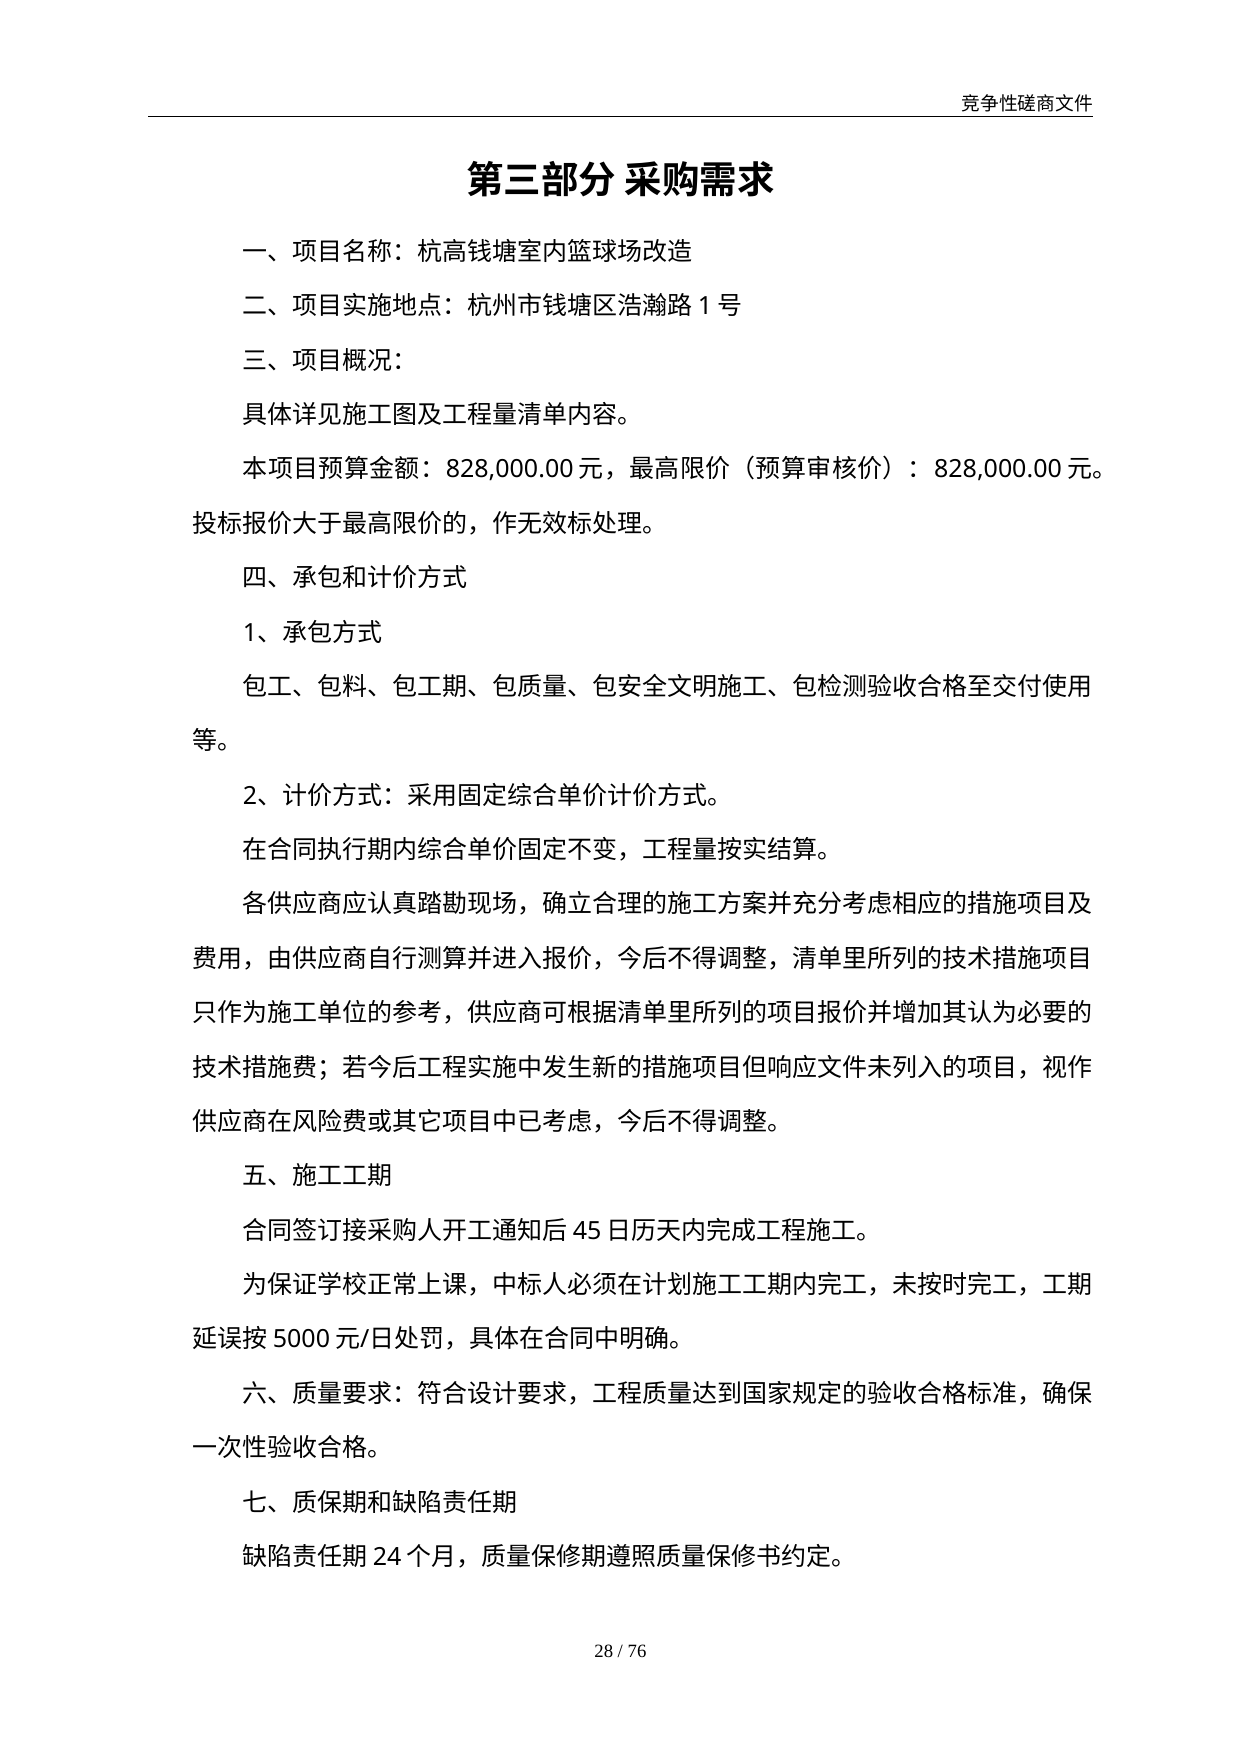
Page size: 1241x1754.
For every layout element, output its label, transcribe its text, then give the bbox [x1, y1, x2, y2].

text 七、质保期和缺陷责任期 [193, 1482, 1093, 1518]
text 在合同执行期内综合单价固定不变，工程量按实结算。 [193, 829, 1093, 866]
text 三、项目概况： [193, 340, 1093, 376]
text 具体详见施工图及工程量清单内容。 [193, 394, 1093, 431]
text 2、计价方式：采用固定综合单价计价方式。 [193, 775, 1093, 811]
text 六、质量要求：符合设计要求，工程质量达到国家规定的验收合格标准，确保一次性验收合格。 [193, 1373, 1093, 1464]
text 各供应商应认真踏勘现场，确立合理的施工方案并充分考虑相应的措施项目及费用，由供应商自行测算并进入报价，今后不得调整，清单里所列的技术措施项目只作为施工单位的参考，供应商可根据清单里所列的项目报价并增加其认为必要的技术措施费；若今后工程实施中发生新的措施项目但响应文件未列入的项目，视作供应商在风险费或其它项目中已考虑，今后不得调整。 [193, 884, 1093, 1138]
text 为保证学校正常上课，中标人必须在计划施工工期内完工，未按时完工，工期延误按5000元/日处罚，具体在合同中明确。 [193, 1264, 1093, 1355]
text 缺陷责任期24个月，质量保修期遵照质量保修书约定。 [193, 1536, 1093, 1573]
text 二、项目实施地点：杭州市钱塘区浩瀚路1号 [193, 286, 1093, 322]
text 第三部分 采购需求 [148, 150, 1093, 204]
text 包工、包料、包工期、包质量、包安全文明施工、包检测验收合格至交付使用等。 [193, 666, 1093, 757]
text 1、承包方式 [193, 612, 1093, 648]
text 合同签订接采购人开工通知后45日历天内完成工程施工。 [193, 1210, 1093, 1246]
text 本项目预算金额：828,000.00元，最高限价（预算审核价）：828,000.00元。投标报价大于最高限价的，作无效标处理。 [193, 449, 1093, 539]
text 五、施工工期 [193, 1156, 1093, 1192]
text 一、项目名称：杭高钱塘室内篮球场改造 [193, 231, 1093, 268]
text 四、承包和计价方式 [193, 558, 1093, 594]
